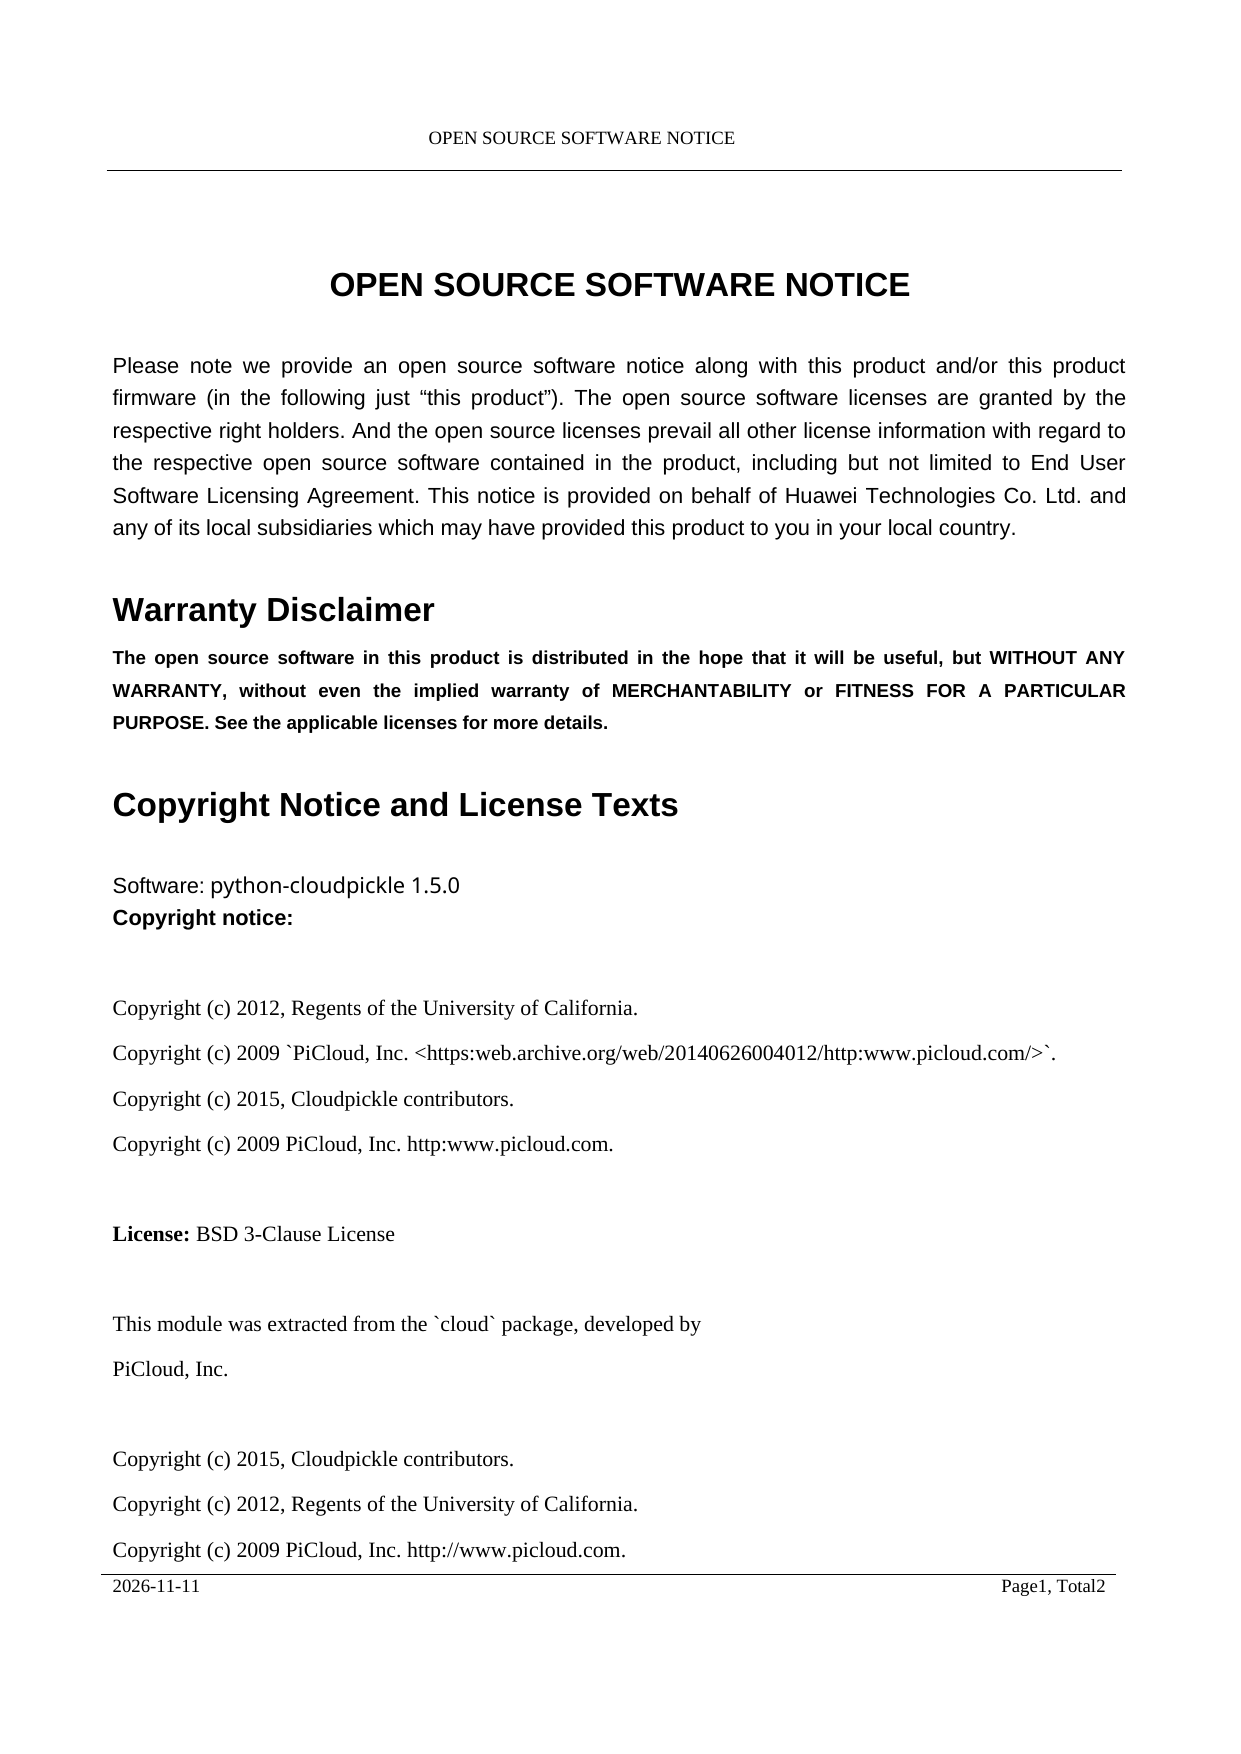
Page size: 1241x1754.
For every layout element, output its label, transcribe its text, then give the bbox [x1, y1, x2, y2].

text Please note we provide an open source software notice along with this product and/or this product firmware (in the following just “this product”). The open source software licenses are granted by the respective right holders. And the open source licenses prevail all other license information with regard to the respective open source software contained in the product, including but not limited to End User Software Licensing Agreement. This notice is provided on behalf of Huawei Technologies Co. Ltd. and any of its local subsidiaries which may have provided this product to you in your local country. [112, 349, 1128, 544]
text OPEN SOURCE SOFTWARE NOTICE [112, 251, 1128, 316]
text Software: python-cloudpickle 1.5.0 [112, 869, 1128, 901]
text Copyright (c) 2015, Cloudpickle contributors. [112, 1443, 1128, 1475]
text PiCloud, Inc. [112, 1352, 1128, 1385]
text License: BSD 3-Clause License [112, 1217, 1128, 1250]
text Copyright (c) 2009 PiCloud, Inc. http://www.picloud.com. [112, 1533, 1128, 1565]
text Copyright Notice and License Texts [112, 771, 1128, 836]
text Copyright (c) 2012, Regents of the University of California. [112, 1488, 1128, 1520]
text Copyright (c) 2009 `PiCloud, Inc. <https:web.archive.org/web/20140626004012/http:www.picloud.com/>`. [112, 1037, 1128, 1069]
text Copyright (c) 2015, Cloudpickle contributors. [112, 1082, 1128, 1114]
text Warranty Disclaimer [112, 576, 1128, 641]
text Copyright (c) 2009 PiCloud, Inc. http:www.picloud.com. [112, 1127, 1128, 1159]
text Copyright (c) 2012, Regents of the University of California. [112, 992, 1128, 1024]
text The open source software in this product is distributed in the hope that it will be useful, but WITHOUT ANY WARRANTY, without even the implied warranty of MERCHANTABILITY or FITNESS FOR A PARTICULAR PURPOSE. See the applicable licenses for more details. [112, 641, 1128, 739]
text Copyright notice: [112, 901, 1128, 934]
text This module was extracted from the `cloud` package, developed by [112, 1307, 1128, 1340]
